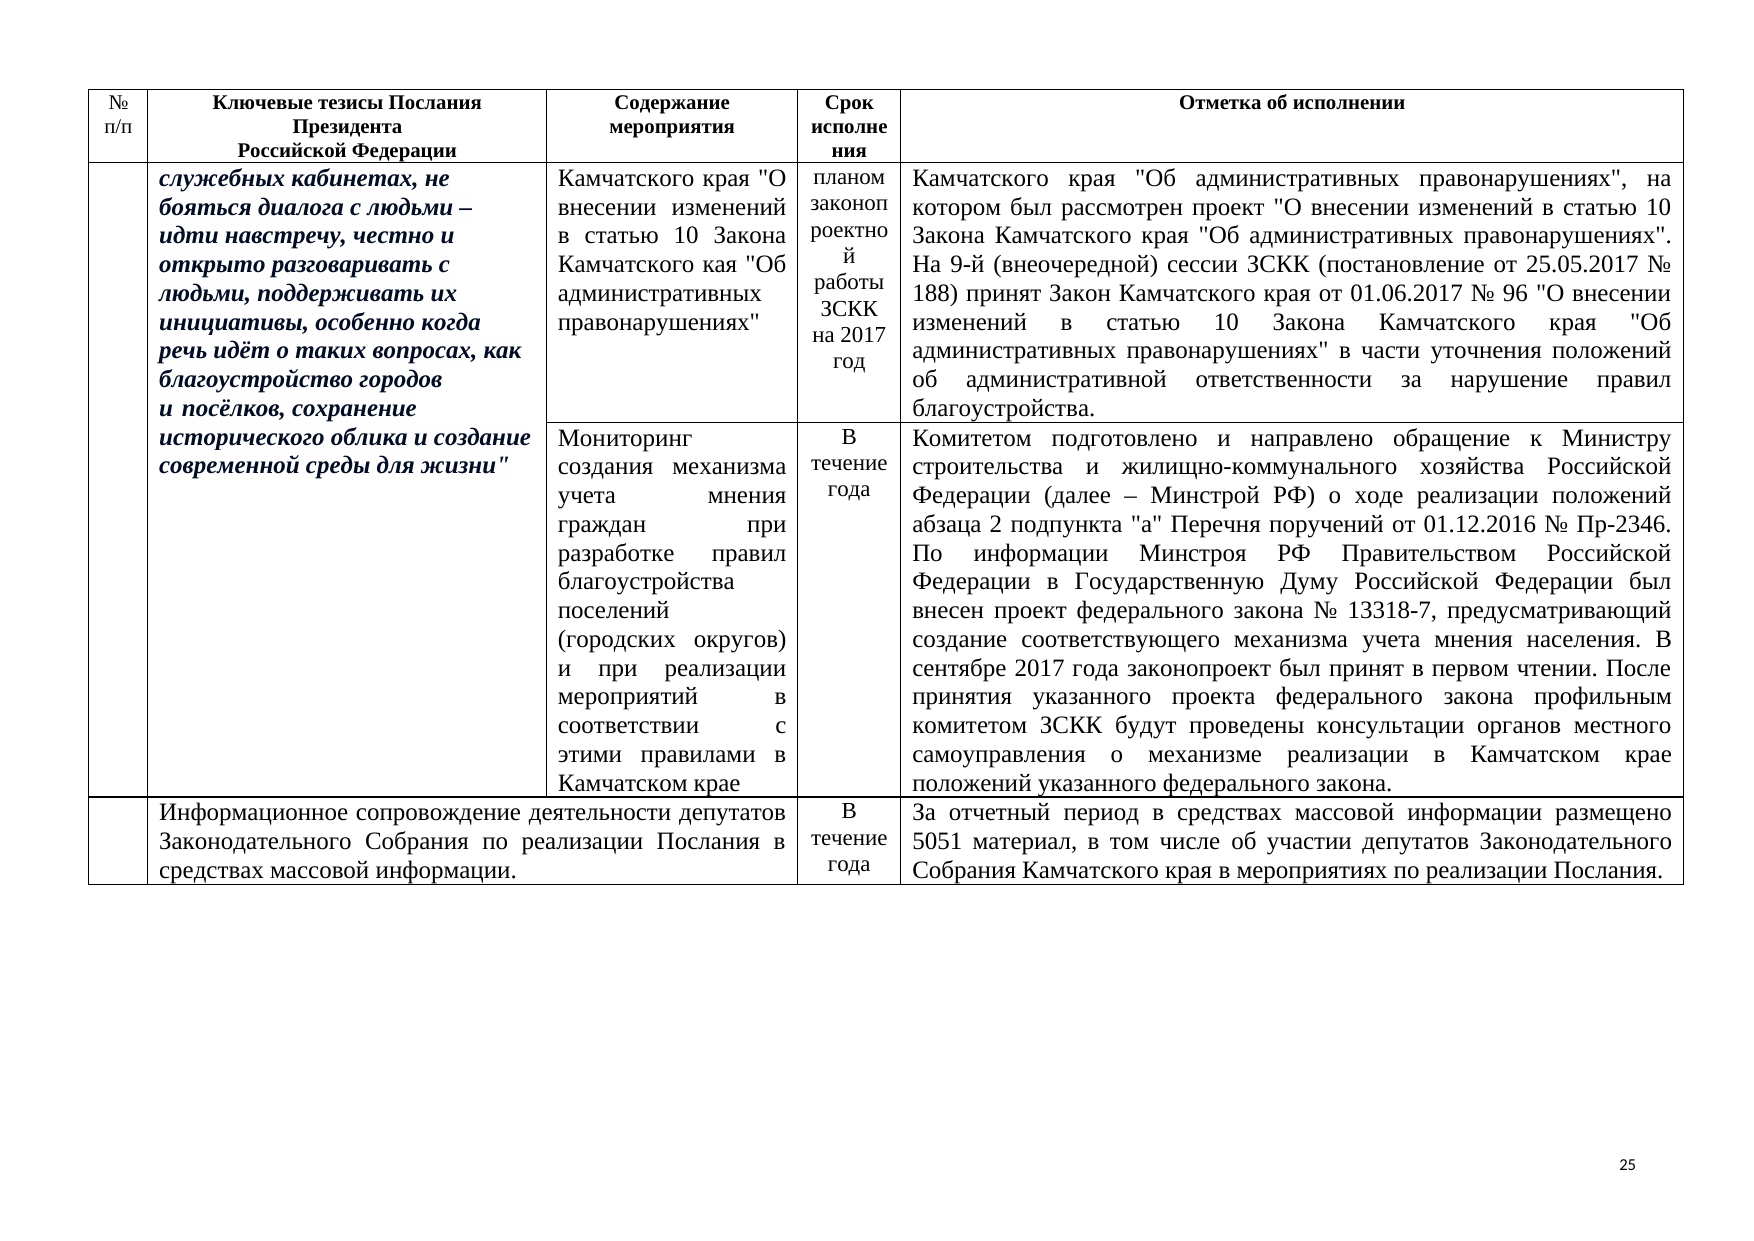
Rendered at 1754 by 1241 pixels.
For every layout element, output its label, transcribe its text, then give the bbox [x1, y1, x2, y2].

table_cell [798, 163, 900, 422]
table_header № п/п [89, 90, 147, 162]
table_cell Информационное сопровождение деятельности депутатов Законодательного Собрания по реализации Послания в средствах массовой информации. [148, 798, 797, 884]
table_cell За отчетный период в средствах массовой информации размещено 5051 материал, в том числе об участии депутатов Законодательного Собрания Камчатского края в мероприятиях по реализации Послания. [901, 798, 1683, 884]
table_header Срок исполнения [798, 90, 900, 162]
table_header Отметка об исполнении [901, 90, 1683, 162]
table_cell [148, 163, 546, 796]
table_cell В течение года [798, 798, 900, 884]
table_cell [901, 163, 1683, 422]
table_header Содержание мероприятия [547, 90, 797, 162]
table_cell [89, 163, 147, 796]
table_cell В течение года [798, 423, 900, 796]
table_cell [89, 798, 147, 884]
table_cell Мониторинг создания механизма учета мнения граждан при разработке правил благоустройства поселений (городских округов) и при реализации мероприятий в соответствии с этими правилами в Камчатском крае [547, 423, 797, 796]
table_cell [547, 163, 797, 422]
table_header Ключевые тезисы Послания Президента Российской Федерации [148, 90, 546, 162]
table_cell Комитетом подготовлено и направлено обращение к Министру строительства и жилищно-коммунального хозяйства Российской Федерации (далее – Минстрой РФ) о ходе реализации положений абзаца 2 подпункта "а" Перечня поручений от 01.12.2016 № Пр-2346. По информации Минстроя РФ Правительством Российской Федерации в Государственную Думу Российской Федерации был внесен проект федерального закона № 13318-7, предусматривающий создание соответствующего механизма учета мнения населения. В сентябре 2017 года законопроект был принят в первом чтении. После принятия указанного проекта федерального закона профильным комитетом ЗСКК будут проведены консультации органов местного самоуправления о механизме реализации в Камчатском крае положений указанного федерального закона. [901, 423, 1683, 796]
